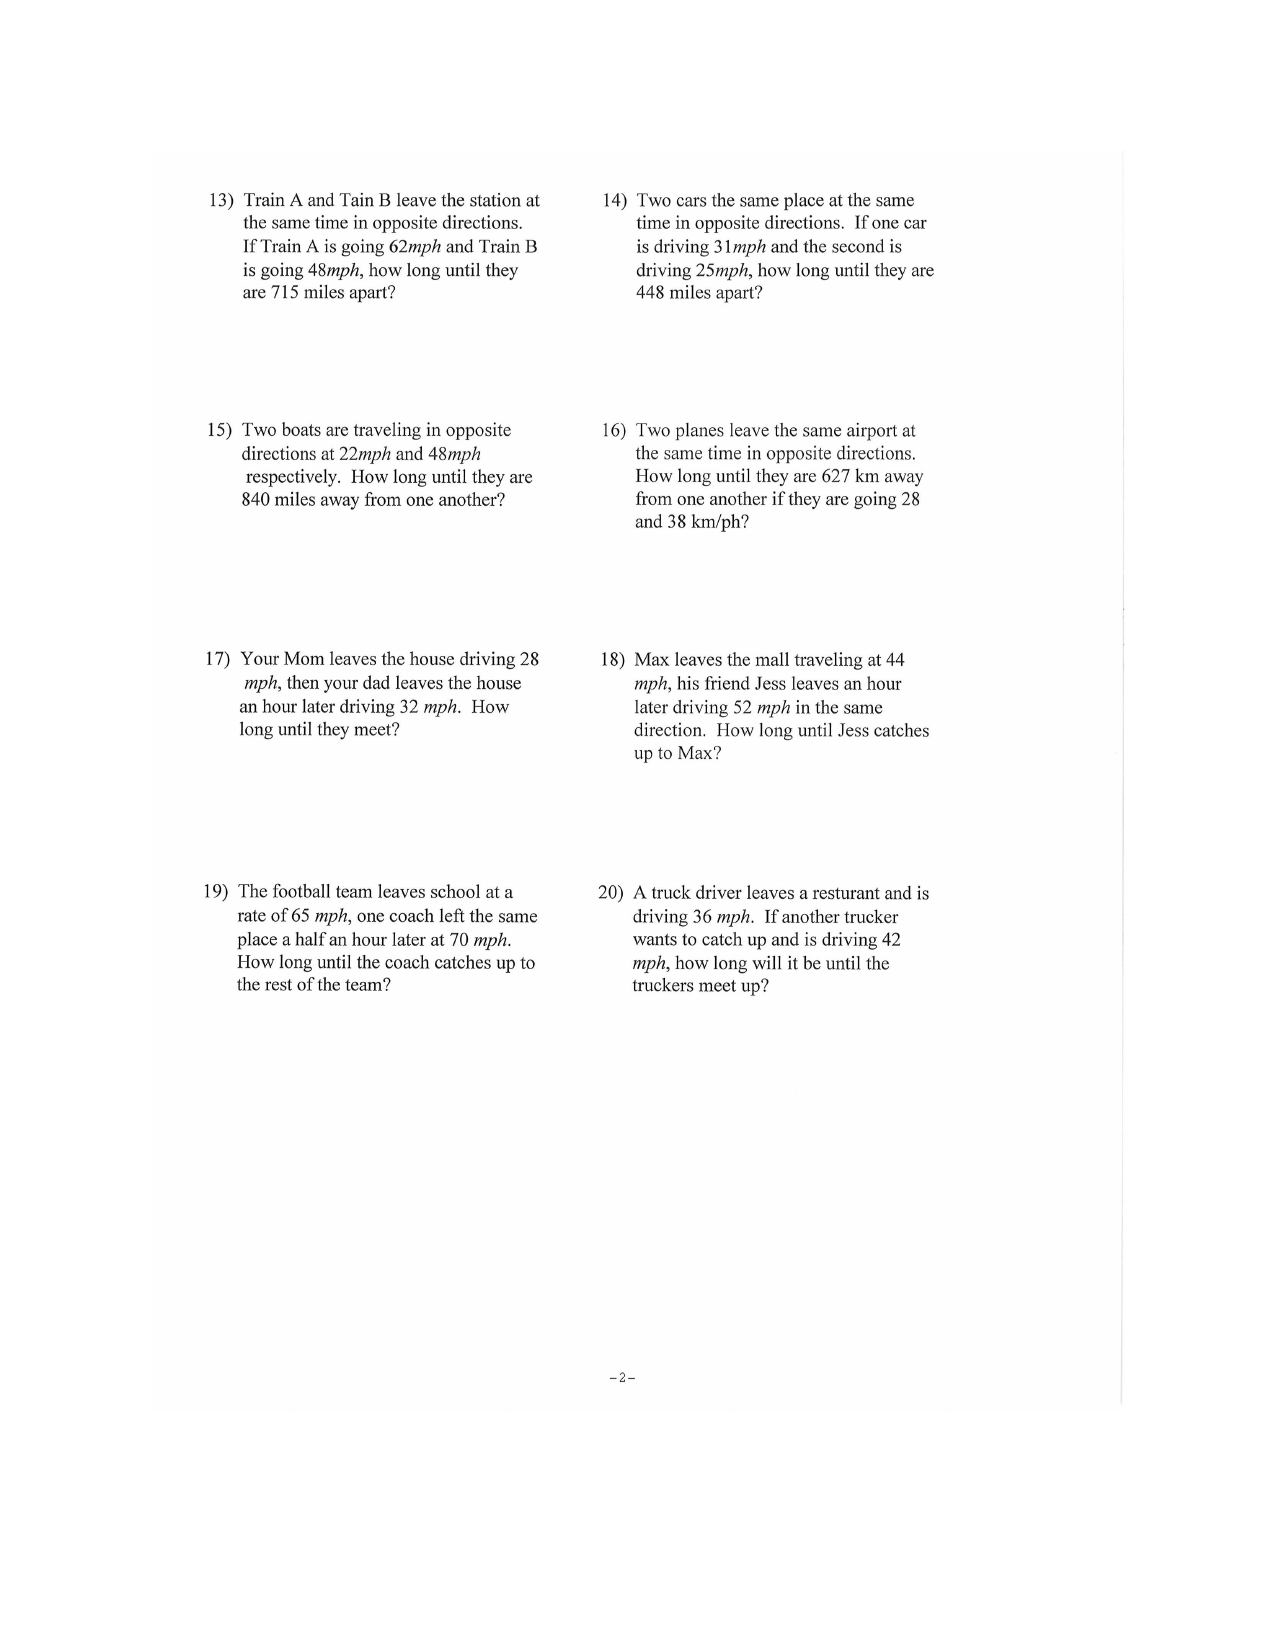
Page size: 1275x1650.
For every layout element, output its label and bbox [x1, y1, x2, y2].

picture [150, 150, 1125, 1412]
